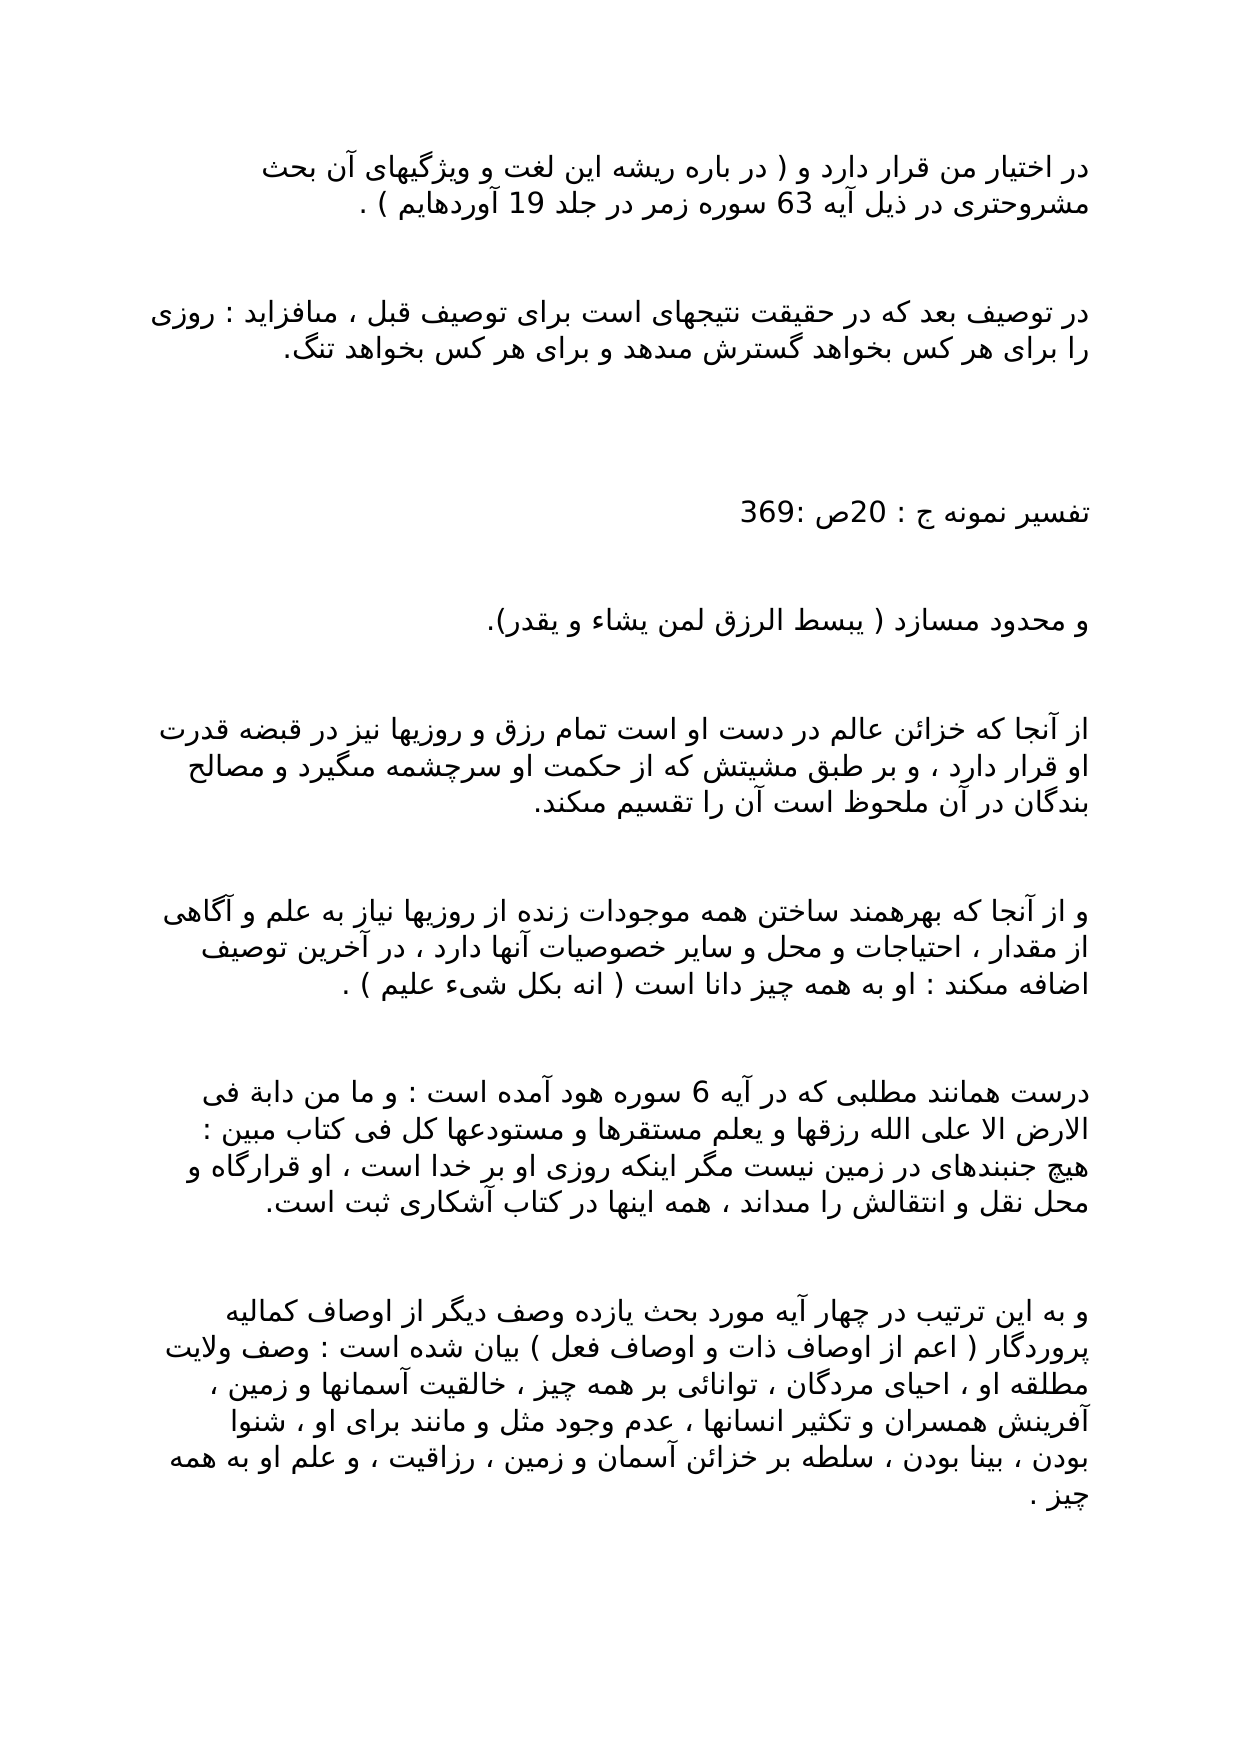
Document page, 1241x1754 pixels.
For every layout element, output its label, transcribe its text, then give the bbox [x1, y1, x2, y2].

text در توصيف بعد كه در حقيقت نتيجه‏اى است براى توصيف قبل ، مى‏افزايد : روزى را براى هر كس بخواهد گسترش مى‏دهد و براى هر كس بخواهد تنگ. [150, 295, 1090, 366]
text درست همانند مطلبى كه در آيه 6 سوره هود آمده است : و ما من دابة فى الارض الا على الله رزقها و يعلم مستقرها و مستودعها كل فى كتاب مبين : هيچ جنبنده‏اى در زمين نيست مگر اينكه روزى او بر خدا است ، او قرارگاه و محل نقل و انتقالش را مى‏داند ، همه اينها در كتاب آشكارى ثبت است. [150, 1076, 1090, 1220]
text تفسير نمونه ج : 20ص :369 [150, 495, 1090, 529]
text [150, 150, 1090, 221]
text از آنجا كه خزائن عالم در دست او است تمام رزق و روزيها نيز در قبضه قدرت او قرار دارد ، و بر طبق مشيتش كه از حكمت او سرچشمه مى‏گيرد و مصالح بندگان در آن ملحوظ است آن را تقسيم مى‏كند. [150, 712, 1090, 819]
text و محدود مى‏سازد ( يبسط الرزق لمن يشاء و يقدر). [150, 604, 1090, 638]
text و از آنجا كه بهره‏مند ساختن همه موجودات زنده از روزيها نياز به علم و آگاهى از مقدار ، احتياجات و محل و ساير خصوصيات آنها دارد ، در آخرين توصيف اضافه مى‏كند : او به همه چيز دانا است ( انه بكل شى‏ء عليم ) . [150, 894, 1090, 1001]
text و به اين ترتيب در چهار آيه مورد بحث يازده وصف ديگر از اوصاف كماليه پروردگار ( اعم از اوصاف ذات و اوصاف فعل ) بيان شده است : وصف ولايت مطلقه او ، احياى مردگان ، توانائى بر همه چيز ، خالقيت آسمانها و زمين ، آفرينش همسران و تكثير انسانها ، عدم وجود مثل و مانند براى او ، شنوا بودن ، بينا بودن ، سلطه بر خزائن آسمان و زمين ، رزاقيت ، و علم او به همه چيز . [150, 1294, 1090, 1511]
